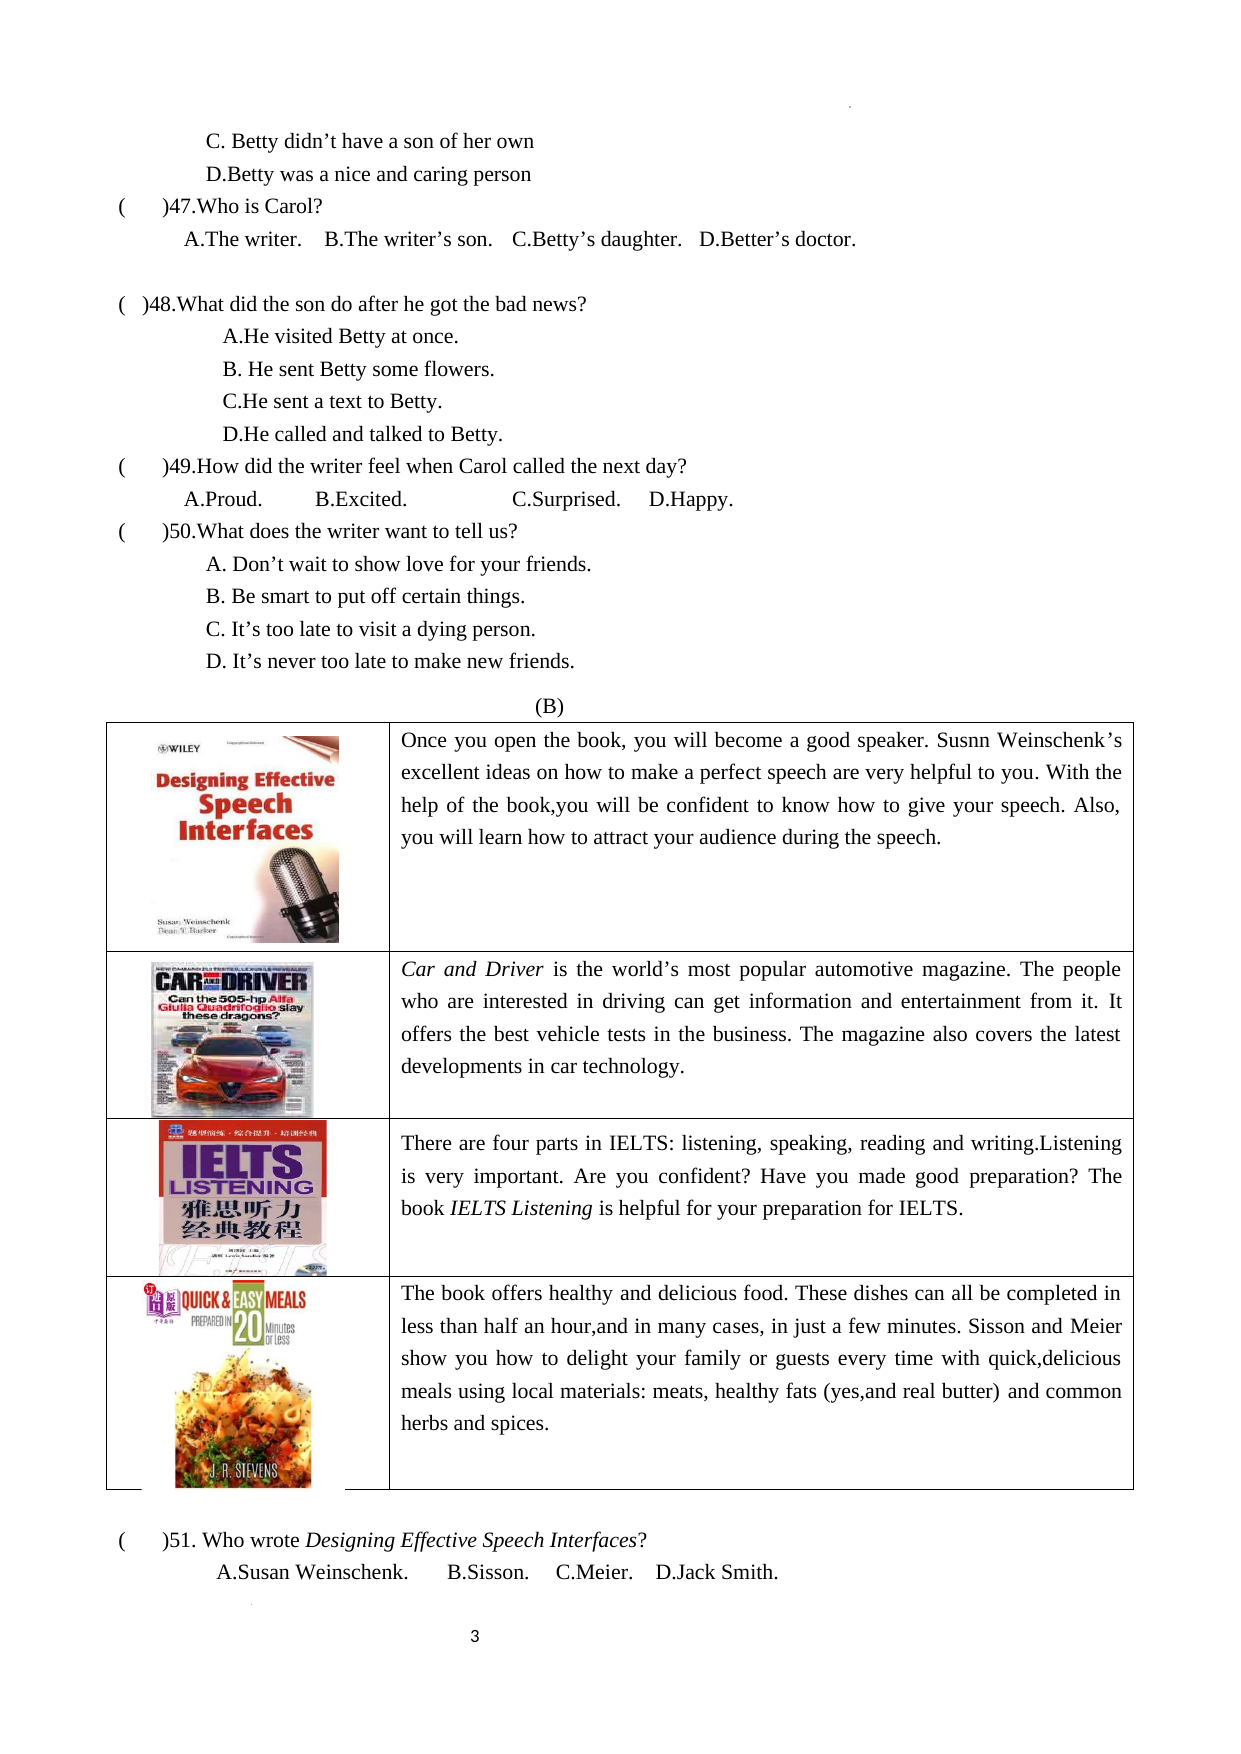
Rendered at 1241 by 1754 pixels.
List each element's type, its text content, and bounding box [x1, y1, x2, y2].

picture [158, 1120, 327, 1276]
picture [151, 962, 314, 1118]
text A.Susan Weinschenk. B.Sisson. C.Meier. D.Jack Smith. [118, 1555, 1122, 1588]
text (B) [118, 689, 1122, 722]
text ( )48.What did the son do after he got the bad news? [118, 287, 1122, 319]
picture [151, 736, 339, 943]
text D.Betty was a nice and caring person [118, 157, 1122, 189]
text C.He sent a text to Betty. [118, 384, 1122, 417]
text A.The writer. B.The writer’s son. C.Betty’s daughter. D.Better’s doctor. [118, 222, 1122, 254]
text B. He sent Betty some flowers. [118, 352, 1122, 384]
table_cell The book offers healthy and delicious food. These dishes can all be completed in less than half an hour,and in many cases, in just a few minutes. Sisson and Meier show you how to delight your family or guests every time with quick,delicious meals using local materials: meats, healthy fats (yes,and real butter) and common herbs and spices. [390, 1277, 1133, 1489]
text C. It’s too late to visit a dying person. [118, 612, 1122, 644]
text D. It’s never too late to make new friends. [118, 644, 1122, 677]
text ( )47.Who is Carol? [118, 189, 1122, 222]
table_cell There are four parts in IELTS: listening, speaking, reading and writing.Listening is very important. Are you confident? Have you made good preparation? The book IELTS Listening is helpful for your preparation for IELTS. [390, 1119, 1133, 1276]
text D.He called and talked to Betty. [118, 417, 1122, 449]
table_cell [107, 952, 389, 1117]
text A.He visited Betty at once. [118, 319, 1122, 352]
text C. Betty didn’t have a son of her own [118, 124, 1122, 157]
text ( )51. Who wrote Designing Effective Speech Interfaces? [118, 1523, 1122, 1555]
table_cell [107, 1277, 389, 1489]
table_cell [107, 1119, 389, 1276]
table_cell Car and Driver is the world’s most popular automotive magazine. The people who are interested in driving can get information and entertainment from it. It offers the best vehicle tests in the business. The magazine also covers the latest developments in car technology. [390, 952, 1133, 1117]
text A. Don’t wait to show love for your friends. [118, 547, 1122, 579]
picture [141, 1280, 345, 1490]
table_header [107, 723, 389, 951]
table_header Once you open the book, you will become a good speaker. Susnn Weinschenk’s excellent ideas on how to make a perfect speech are very helpful to you. With the help of the book,you will be confident to know how to give your speech. Also, you will learn how to attract your audience during the speech. [390, 723, 1133, 951]
text B. Be smart to put off certain things. [118, 579, 1122, 612]
text A.Proud. B.Excited. C.Surprised. D.Happy. [118, 482, 1122, 514]
text ( )49.How did the writer feel when Carol called the next day? [118, 449, 1122, 482]
text ( )50.What does the writer want to tell us? [118, 514, 1122, 547]
